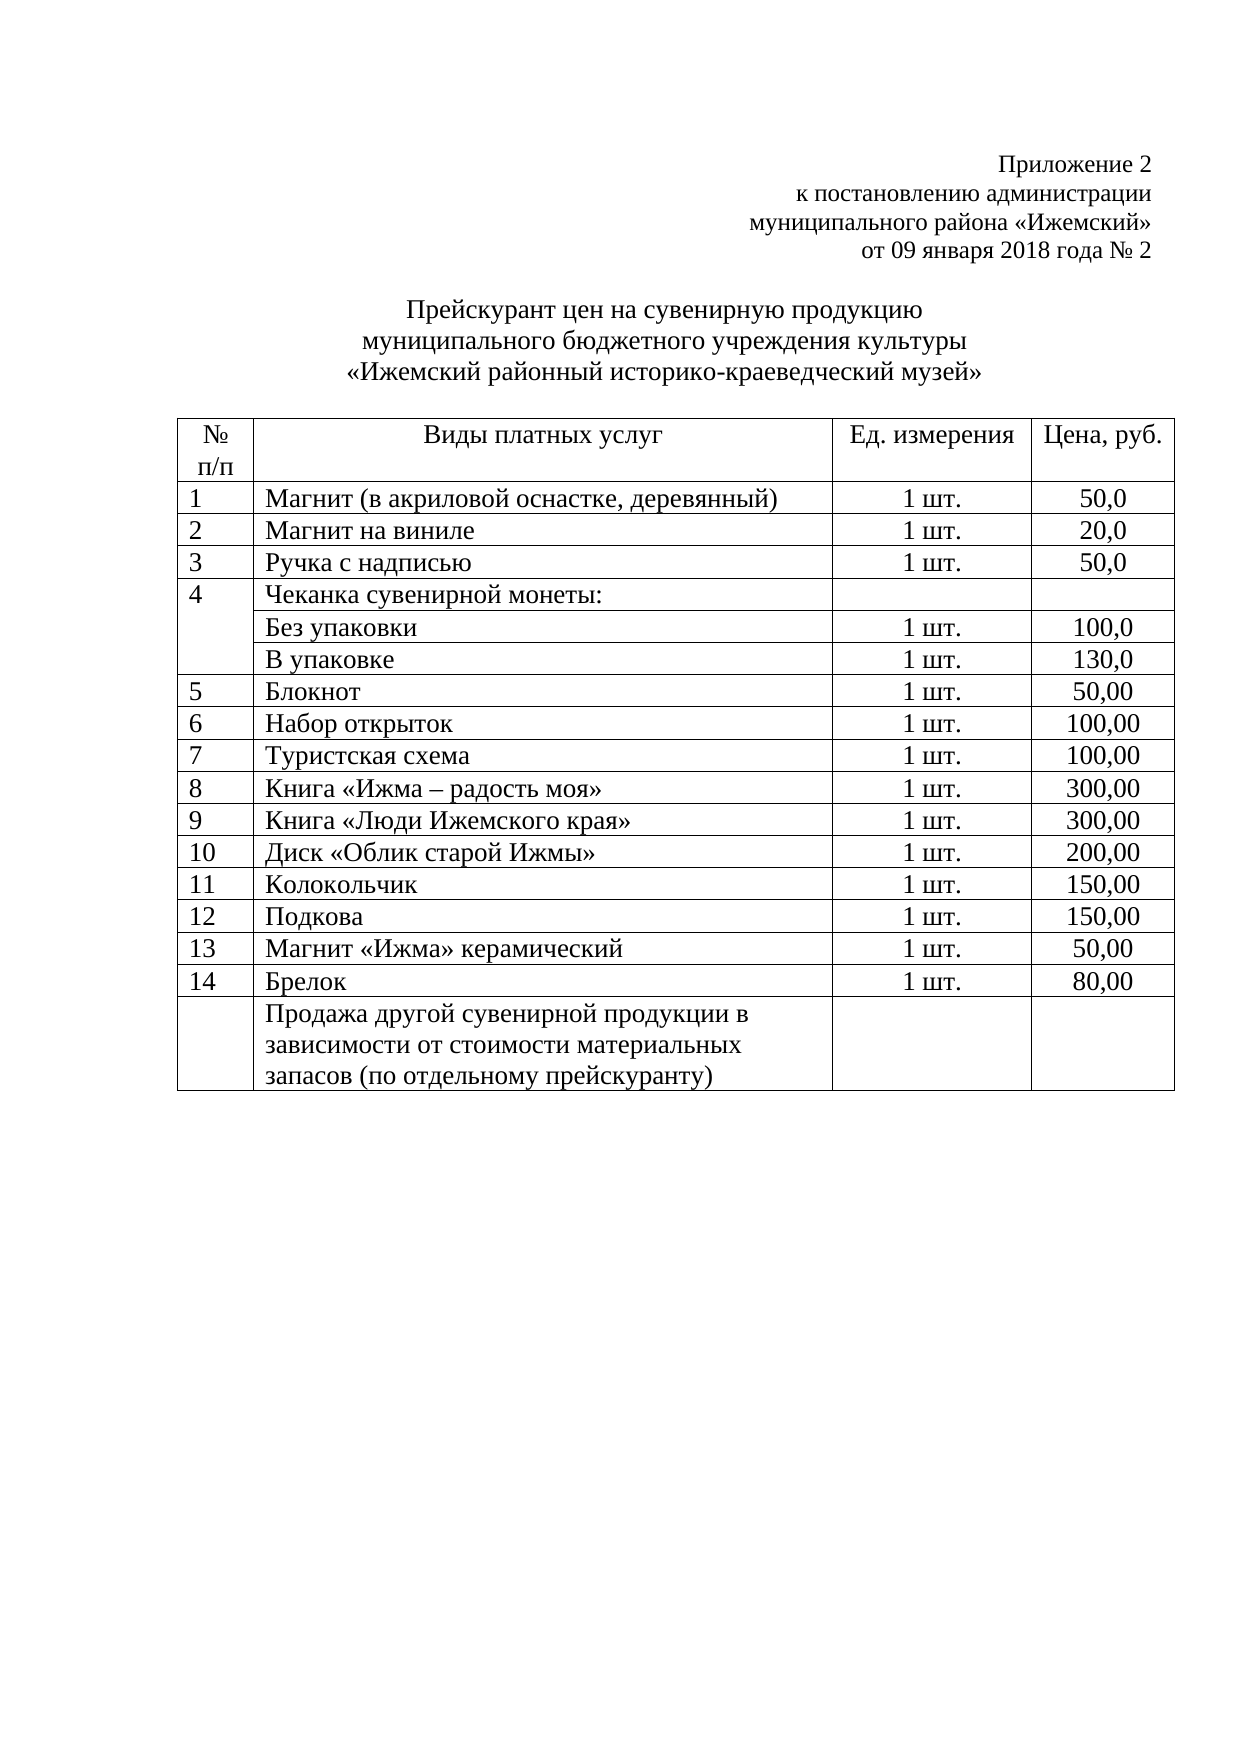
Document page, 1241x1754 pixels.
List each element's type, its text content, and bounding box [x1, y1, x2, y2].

table_cell 14 [178, 965, 253, 996]
table_cell 8 [178, 772, 253, 803]
table_cell [178, 997, 253, 1090]
text Прейскурант цен на сувенирную продукцию [177, 293, 1152, 324]
table_cell Магнит на виниле [254, 514, 832, 545]
table_cell [1032, 997, 1174, 1090]
table_cell 5 [178, 675, 253, 706]
table_cell 200,00 [1032, 836, 1174, 867]
table_cell Магнит «Ижма» керамический [254, 933, 832, 964]
table_cell 2 [178, 514, 253, 545]
table_cell 4 [178, 579, 253, 674]
table_cell 1 шт. [833, 772, 1031, 803]
table_cell Брелок [254, 965, 832, 996]
table_cell 100,00 [1032, 707, 1174, 738]
table_cell 50,00 [1032, 675, 1174, 706]
table_cell 1 шт. [833, 482, 1031, 513]
table_cell 1 шт. [833, 514, 1031, 545]
table_cell 300,00 [1032, 772, 1174, 803]
text «Ижемский районный историко-краеведческий музей» [177, 355, 1152, 386]
table_cell 3 [178, 546, 253, 577]
table_cell Блокнот [254, 675, 832, 706]
table_cell Книга «Ижма – радость моя» [254, 772, 832, 803]
table_cell [833, 997, 1031, 1090]
table_cell 1 [178, 482, 253, 513]
table_cell 1 шт. [833, 868, 1031, 899]
table_cell Колокольчик [254, 868, 832, 899]
table_cell 50,0 [1032, 482, 1174, 513]
table_cell 130,0 [1032, 643, 1174, 674]
table_cell 11 [178, 868, 253, 899]
table_cell 9 [178, 804, 253, 835]
table_cell Магнит (в акриловой оснастке, деревянный) [254, 482, 832, 513]
table_cell 100,0 [1032, 611, 1174, 642]
text от 09 января 2018 года № 2 [177, 236, 1152, 264]
table_cell Туристская схема [254, 740, 832, 771]
table_cell Продажа другой сувенирной продукции в зависимости от стоимости материальных запасов (по отдельному прейскуранту) [254, 997, 832, 1090]
table_header Виды платных услуг [254, 419, 832, 481]
text к постановлению администрации [177, 178, 1152, 207]
table_cell Книга «Люди Ижемского края» [254, 804, 832, 835]
text Приложение 2 [177, 149, 1152, 178]
table_cell 1 шт. [833, 611, 1031, 642]
table_cell Ручка с надписью [254, 546, 832, 577]
table_cell 20,0 [1032, 514, 1174, 545]
table_cell 1 шт. [833, 804, 1031, 835]
table_cell 1 шт. [833, 707, 1031, 738]
text муниципального района «Ижемский» [177, 207, 1152, 236]
table_cell 1 шт. [833, 836, 1031, 867]
table_cell 300,00 [1032, 804, 1174, 835]
table_cell 100,00 [1032, 740, 1174, 771]
table_cell 1 шт. [833, 546, 1031, 577]
table_header Цена, руб. [1032, 419, 1174, 481]
table_cell 1 шт. [833, 675, 1031, 706]
table_cell 13 [178, 933, 253, 964]
table_cell 80,00 [1032, 965, 1174, 996]
table_cell 1 шт. [833, 643, 1031, 674]
table_header № п/п [178, 419, 253, 481]
table_cell 12 [178, 900, 253, 932]
table_cell 1 шт. [833, 740, 1031, 771]
table_cell 1 шт. [833, 933, 1031, 964]
table_cell 50,00 [1032, 933, 1174, 964]
table_cell 7 [178, 740, 253, 771]
table_cell В упаковке [254, 643, 832, 674]
table_cell Чеканка сувенирной монеты: [254, 579, 832, 610]
table_cell 10 [178, 836, 253, 867]
table_cell Набор открыток [254, 707, 832, 738]
table_cell 1 шт. [833, 900, 1031, 932]
table_cell 50,0 [1032, 546, 1174, 577]
text муниципального бюджетного учреждения культуры [177, 324, 1152, 355]
table_cell 1 шт. [833, 965, 1031, 996]
table_cell [1032, 579, 1174, 610]
table_cell 150,00 [1032, 900, 1174, 932]
table_cell [833, 579, 1031, 610]
table_cell 6 [178, 707, 253, 738]
table_header Ед. измерения [833, 419, 1031, 481]
table_cell 150,00 [1032, 868, 1174, 899]
table_cell Без упаковки [254, 611, 832, 642]
table_cell Подкова [254, 900, 832, 932]
table_cell Диск «Облик старой Ижмы» [254, 836, 832, 867]
